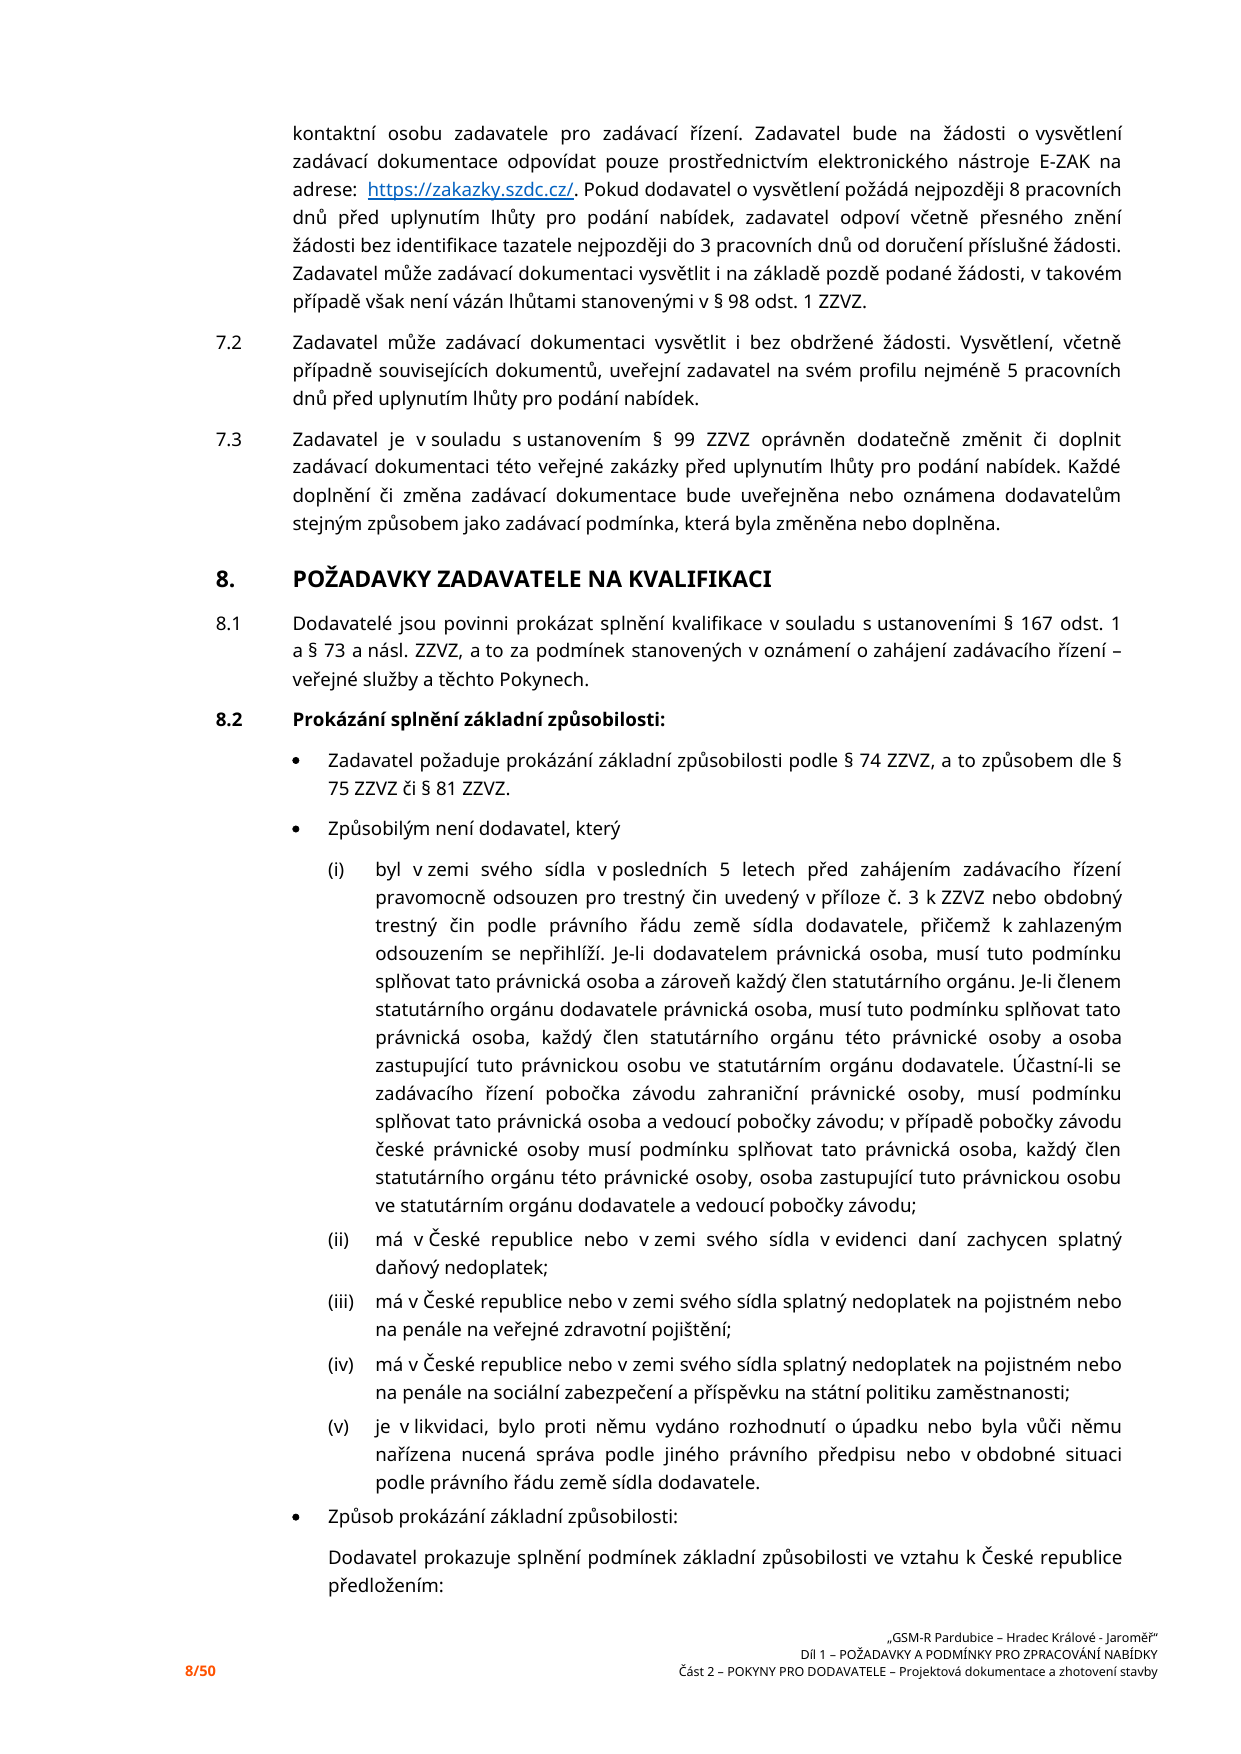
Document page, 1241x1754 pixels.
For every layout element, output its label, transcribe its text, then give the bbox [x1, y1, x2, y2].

text Zadavatel je v souladu s ustanovením § 99 ZZVZ oprávněn dodatečně změnit či doplnit zadávací dokumentaci této veřejné zakázky před uplynutím lhůty pro podání nabídek. Každé doplnění či změna zadávací dokumentace bude uveřejněna nebo oznámena dodavatelům stejným způsobem jako zadávací podmínka, která byla změněna nebo doplněna. [216, 426, 1122, 535]
text Prokázání splnění základní způsobilosti: [216, 706, 1122, 732]
text je v likvidaci, bylo proti němu vydáno rozhodnutí o úpadku nebo byla vůči němu nařízena nucená správa podle jiného právního předpisu nebo v obdobné situaci podle právního řádu země sídla dodavatele. [328, 1413, 1122, 1495]
text Způsobilým není dodavatel, který [292, 815, 1122, 841]
text Dodavatel prokazuje splnění podmínek základní způsobilosti ve vztahu k České republice předložením: [328, 1544, 1122, 1598]
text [216, 121, 1122, 314]
text Způsob prokázání základní způsobilosti: [292, 1504, 1122, 1529]
text POŽADAVKY ZADAVATELE NA KVALIFIKACI [216, 563, 1122, 594]
text má v České republice nebo v zemi svého sídla splatný nedoplatek na pojistném nebo na penále na veřejné zdravotní pojištění; [328, 1289, 1122, 1342]
text má v České republice nebo v zemi svého sídla v evidenci daní zachycen splatný daňový nedoplatek; [328, 1226, 1122, 1280]
text má v České republice nebo v zemi svého sídla splatný nedoplatek na pojistném nebo na penále na sociální zabezpečení a příspěvku na státní politiku zaměstnanosti; [328, 1351, 1122, 1404]
text Zadavatel požaduje prokázání základní způsobilosti podle § 74 ZZVZ, a to způsobem dle § 75 ZZVZ či § 81 ZZVZ. [292, 747, 1122, 800]
text Zadavatel může zadávací dokumentaci vysvětlit i bez obdržené žádosti. Vysvětlení, včetně případně souvisejících dokumentů, uveřejní zadavatel na svém profilu nejméně 5 pracovních dnů před uplynutím lhůty pro podání nabídek. [216, 329, 1122, 411]
text Dodavatelé jsou povinni prokázat splnění kvalifikace v souladu s ustanoveními § 167 odst. 1 a § 73 a násl. ZZVZ, a to za podmínek stanovených v oznámení o zahájení zadávacího řízení – veřejné služby a těchto Pokynech. [216, 610, 1122, 691]
text byl v zemi svého sídla v posledních 5 letech před zahájením zadávacího řízení pravomocně odsouzen pro trestný čin uvedený v příloze č. 3 k ZZVZ nebo obdobný trestný čin podle právního řádu země sídla dodavatele, přičemž k zahlazeným odsouzením se nepřihlíží. Je-li dodavatelem právnická osoba, musí tuto podmínku splňovat tato právnická osoba a zároveň každý člen statutárního orgánu. Je-li členem statutárního orgánu dodavatele právnická osoba, musí tuto podmínku splňovat tato právnická osoba, každý člen statutárního orgánu této právnické osoby a osoba zastupující tuto právnickou osobu ve statutárním orgánu dodavatele. Účastní-li se zadávacího řízení pobočka závodu zahraniční právnické osoby, musí podmínku splňovat tato právnická osoba a vedoucí pobočky závodu; v případě pobočky závodu české právnické osoby musí podmínku splňovat tato právnická osoba, každý člen statutárního orgánu této právnické osoby, osoba zastupující tuto právnickou osobu ve statutárním orgánu dodavatele a vedoucí pobočky závodu; [328, 856, 1122, 1218]
